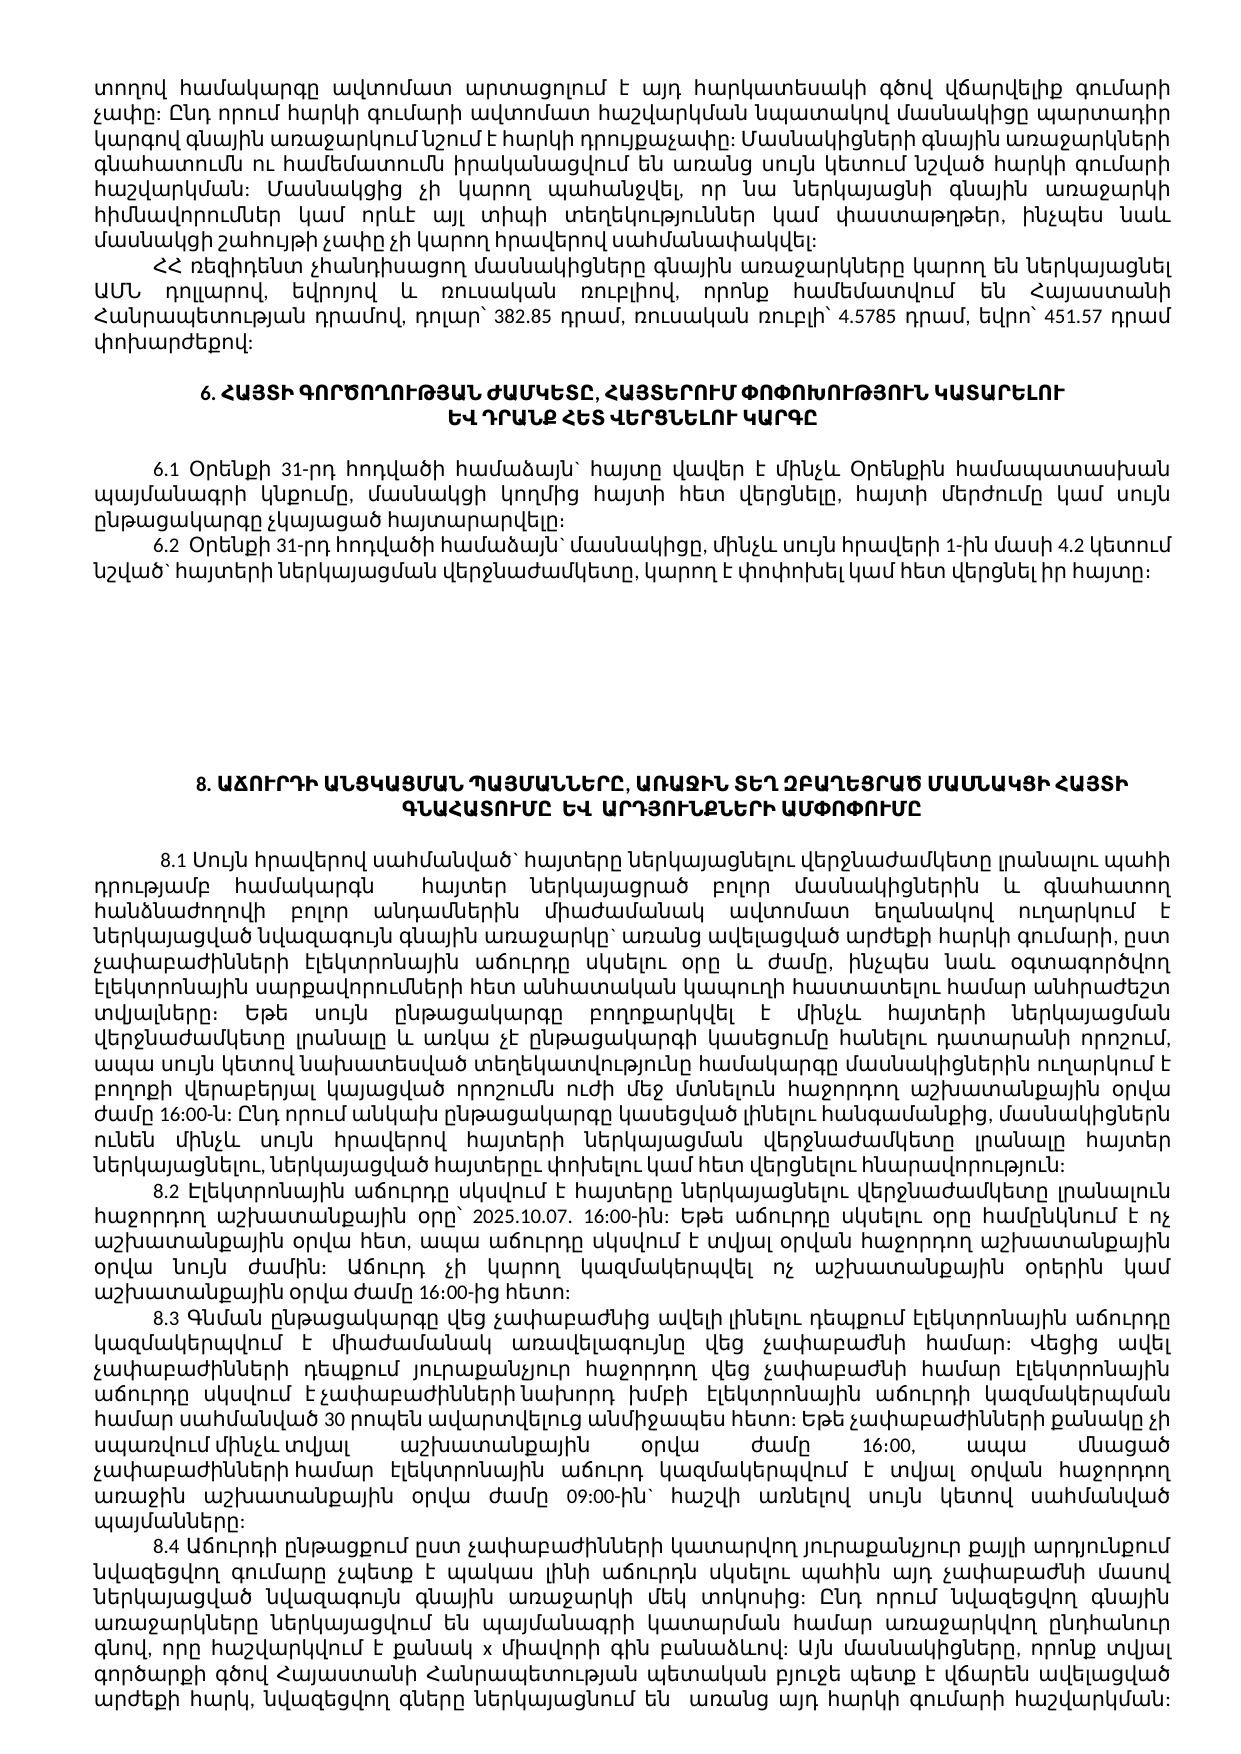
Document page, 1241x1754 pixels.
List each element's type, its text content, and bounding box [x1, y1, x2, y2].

text ԳՆԱՀԱՏՈՒՄԸ ԵՎ ԱՐԴՅՈՒՆՔՆԵՐԻ ԱՄՓՈՓՈՒՄԸ [94, 797, 1171, 822]
text 6. ՀԱՅՏԻ ԳՈՐԾՈՂՈՒԹՅԱՆ ԺԱՄԿԵՏԸ, ՀԱՅՏԵՐՈՒՄ ՓՈՓՈԽՈՒԹՅՈՒՆ ԿԱՏԱՐԵԼՈՒ [94, 380, 1171, 405]
text 8.1 Սույն հրավերով սահմանված` հայտերը ներկայացնելու վերջնաժամկետը լրանալու պահի դրությամբ համակարգն հայտեր ներկայացրած բոլոր մասնակիցներին և գնահատող հանձնաժողովի բոլոր անդամներին միաժամանակ ավտոմատ եղանակով ուղարկում է ներկայացված նվազագույն գնային առաջարկը` առանց ավելացված արժեքի հարկի գումարի, ըստ չափաբաժինների էլեկտրոնային աճուրդը սկսելու օրը և ժամը, ինչպես նաև օգտագործվող էլեկտրոնային սարքավորումների հետ անհատական կապուղի հաստատելու համար անհրաժեշտ տվյալները։ Եթե սույն ընթացակարգը բողոքարկվել է մինչև հայտերի ներկայացման վերջնաժամկետը լրանալը և առկա չէ ընթացակարգի կասեցումը հանելու դատարանի որոշում, ապա սույն կետով նախատեսված տեղեկատվությունը համակարգը մասնակիցներին ուղարկում է բողոքի վերաբերյալ կայացված որոշումն ուժի մեջ մտնելուն հաջորդող աշխատանքային օրվա ժամը 16:00-ն: Ընդ որում անկախ ընթացակարգը կասեցված լինելու հանգամանքից, մասնակիցներն ունեն մինչև սույն հրավերով հայտերի ներկայացման վերջնաժամկետը լրանալը հայտեր ներկայացնելու, ներկայացված հայտերըւ փոխելու կամ հետ վերցնելու հնարավորություն: [94, 847, 1171, 1178]
text ԵՎ ԴՐԱՆՔ ՀԵՏ ՎԵՐՑՆԵԼՈՒ ԿԱՐԳԸ [94, 405, 1171, 431]
text 6.1 Օրենքի 31-րդ հոդվածի համաձայն` հայտը վավեր է մինչև Օրենքին համապատասխան պայմանագրի կնքումը, մասնակցի կողմից հայտի հետ վերցնելը, հայտի մերժումը կամ սույն ընթացակարգը չկայացած հայտարարվելը։ [94, 456, 1171, 532]
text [94, 1534, 1171, 1712]
text ՀՀ ռեզիդենտ չհանդիսացող մասնակիցները գնային առաջարկները կարող են ներկայացնել ԱՄՆ դոլլարով, եվրոյով և ռուսական ռուբլիով, որոնք համեմատվում են Հայաստանի Հանրապետության դրամով, դոլար՝ 382.85 դրամ, ռուսական ռուբլի՝ 4.5785 դրամ, եվրո՝ 451.57 դրամ փոխարժեքով: [94, 253, 1171, 354]
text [94, 75, 1171, 253]
text 8.3 Գնման ընթացակարգը վեց չափաբաժնից ավելի լինելու դեպքում էլեկտրոնային աճուրդը կազմակերպվում է միաժամանակ առավելագույնը վեց չափաբաժնի համար: Վեցից ավել չափաբաժինների դեպքում յուրաքանչյուր հաջորդող վեց չափաբաժնի համար էլեկտրոնային աճուրդը սկսվում է չափաբաժինների նախորդ խմբի էլեկտրոնային աճուրդի կազմակերպման համար սահմանված 30 րոպեն ավարտվելուց անմիջապես հետո: Եթե չափաբաժինների քանակը չի սպառվում մինչև տվյալ աշխատանքային օրվա ժամը 16։00, ապա մնացած չափաբաժինների համար էլեկտրոնային աճուրդ կազմակերպվում է տվյալ օրվան հաջորդող առաջին աշխատանքային օրվա ժամը 09:00-ին` հաշվի առնելով սույն կետով սահմանված պայմանները: [94, 1305, 1171, 1534]
text 6.2 Օրենքի 31-րդ հոդվածի համաձայն` մասնակիցը, մինչև սույն հրավերի 1-ին մասի 4.2 կետում նշված` հայտերի ներկայացման վերջնաժամկետը, կարող է փոփոխել կամ հետ վերցնել իր հայտը։ [94, 532, 1171, 583]
text 8.2 Էլեկտրոնային աճուրդը սկսվում է հայտերը ներկայացնելու վերջնաժամկետը լրանալուն հաջորդող աշխատանքային օրը՝ 2025.10.07. 16:00 -ին: Եթե աճուրդը սկսելու օրը համընկնում է ոչ աշխատանքային օրվա հետ, ապա աճուրդը սկսվում է տվյալ օրվան հաջորդող աշխատանքային օրվա նույն ժամին: Աճուրդ չի կարող կազմակերպվել ոչ աշխատանքային օրերին կամ աշխատանքային օրվա ժամը 16։00-ից հետո: [94, 1178, 1171, 1305]
text 8. ԱՃՈՒՐԴԻ ԱՆՑԿԱՑՄԱՆ ՊԱՅՄԱՆՆԵՐԸ, ԱՌԱՋԻՆ ՏԵՂ ԶԲԱՂԵՑՐԱԾ ՄԱՍՆԱԿՑԻ ՀԱՅՏԻ [94, 771, 1171, 797]
